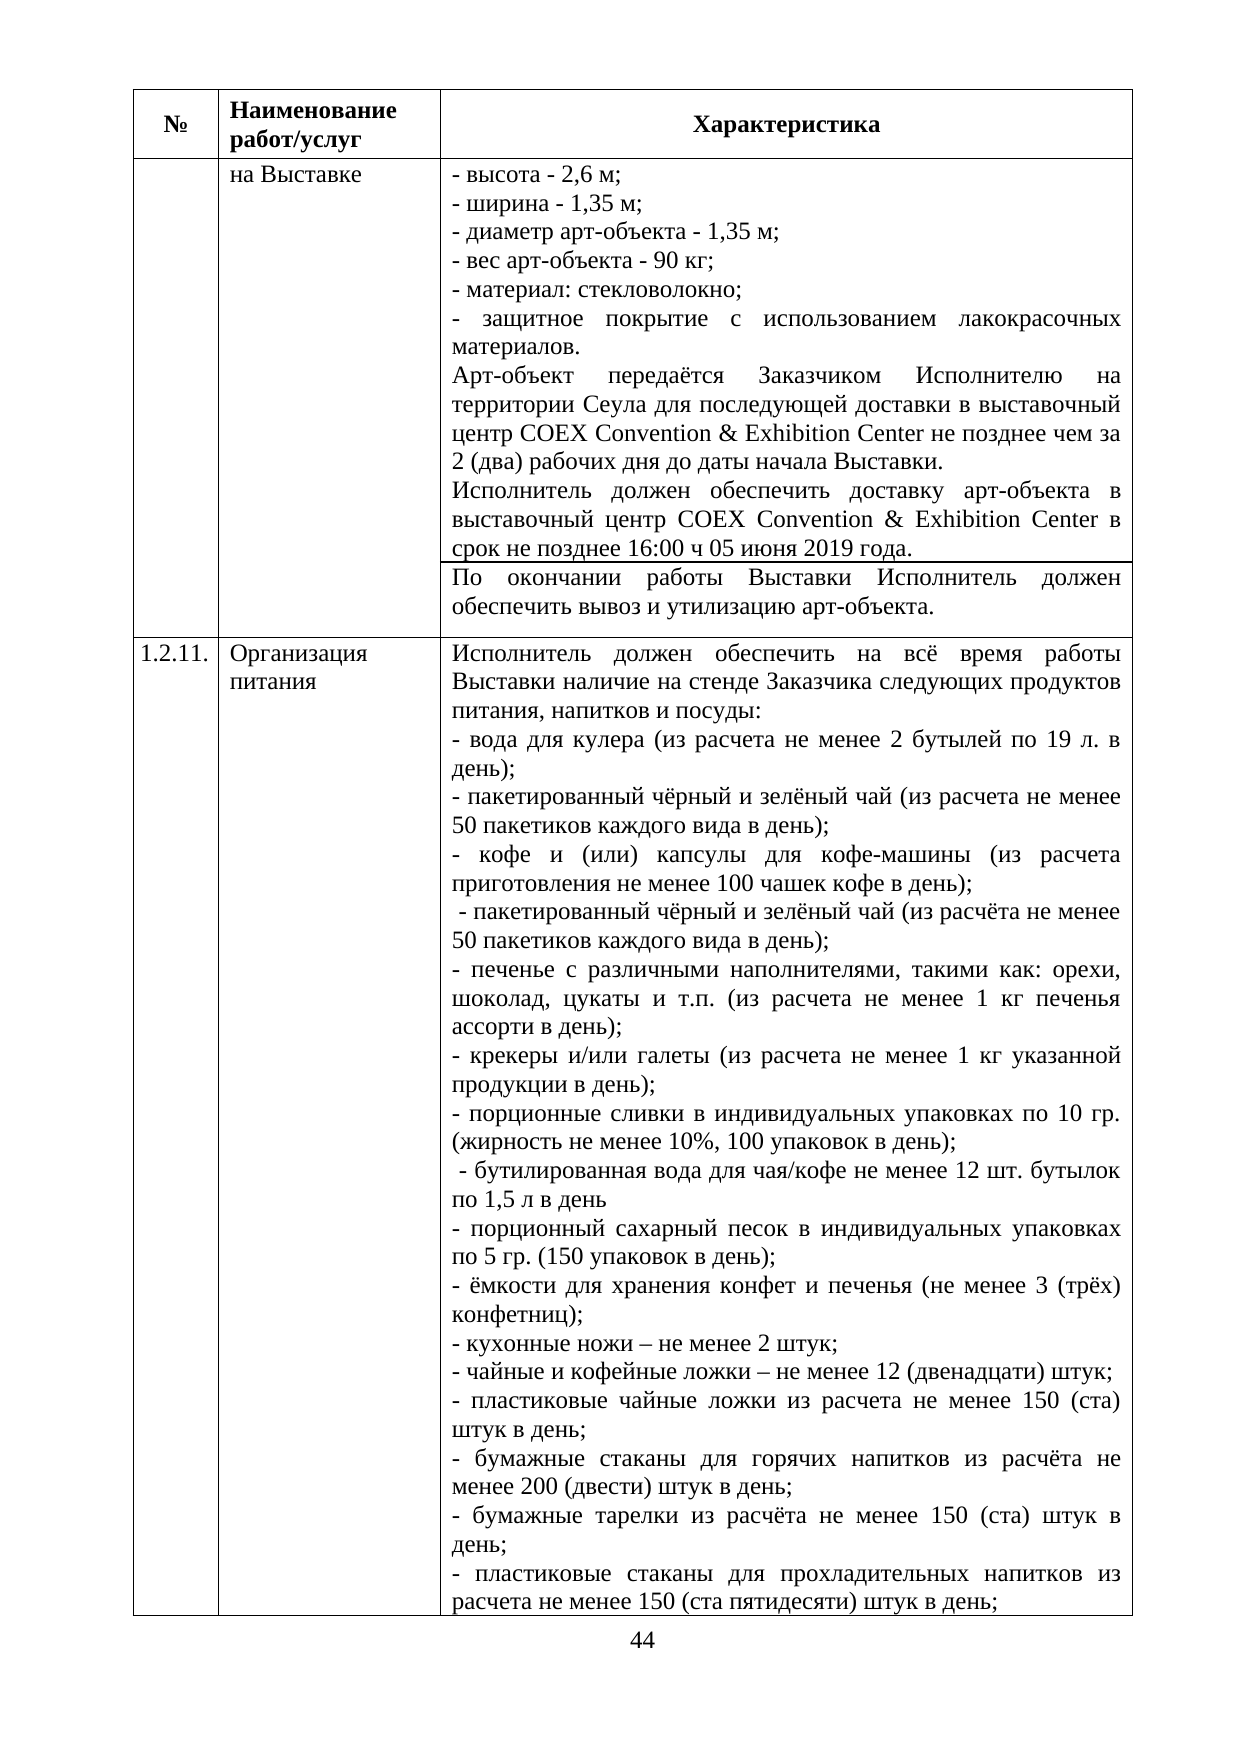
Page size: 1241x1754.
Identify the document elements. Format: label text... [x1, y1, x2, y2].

table_header Наименование работ/услуг [219, 90, 440, 158]
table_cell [441, 159, 1132, 561]
table_header Характеристика [441, 90, 1132, 158]
table_header № [134, 90, 218, 158]
table_cell По окончании работы Выставки Исполнитель должен обеспечить вывоз и утилизацию арт-объекта. [441, 563, 1132, 637]
table_cell Организация питания [219, 638, 440, 1615]
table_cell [441, 638, 1132, 1615]
table_cell 1.2.11. [134, 638, 218, 1615]
